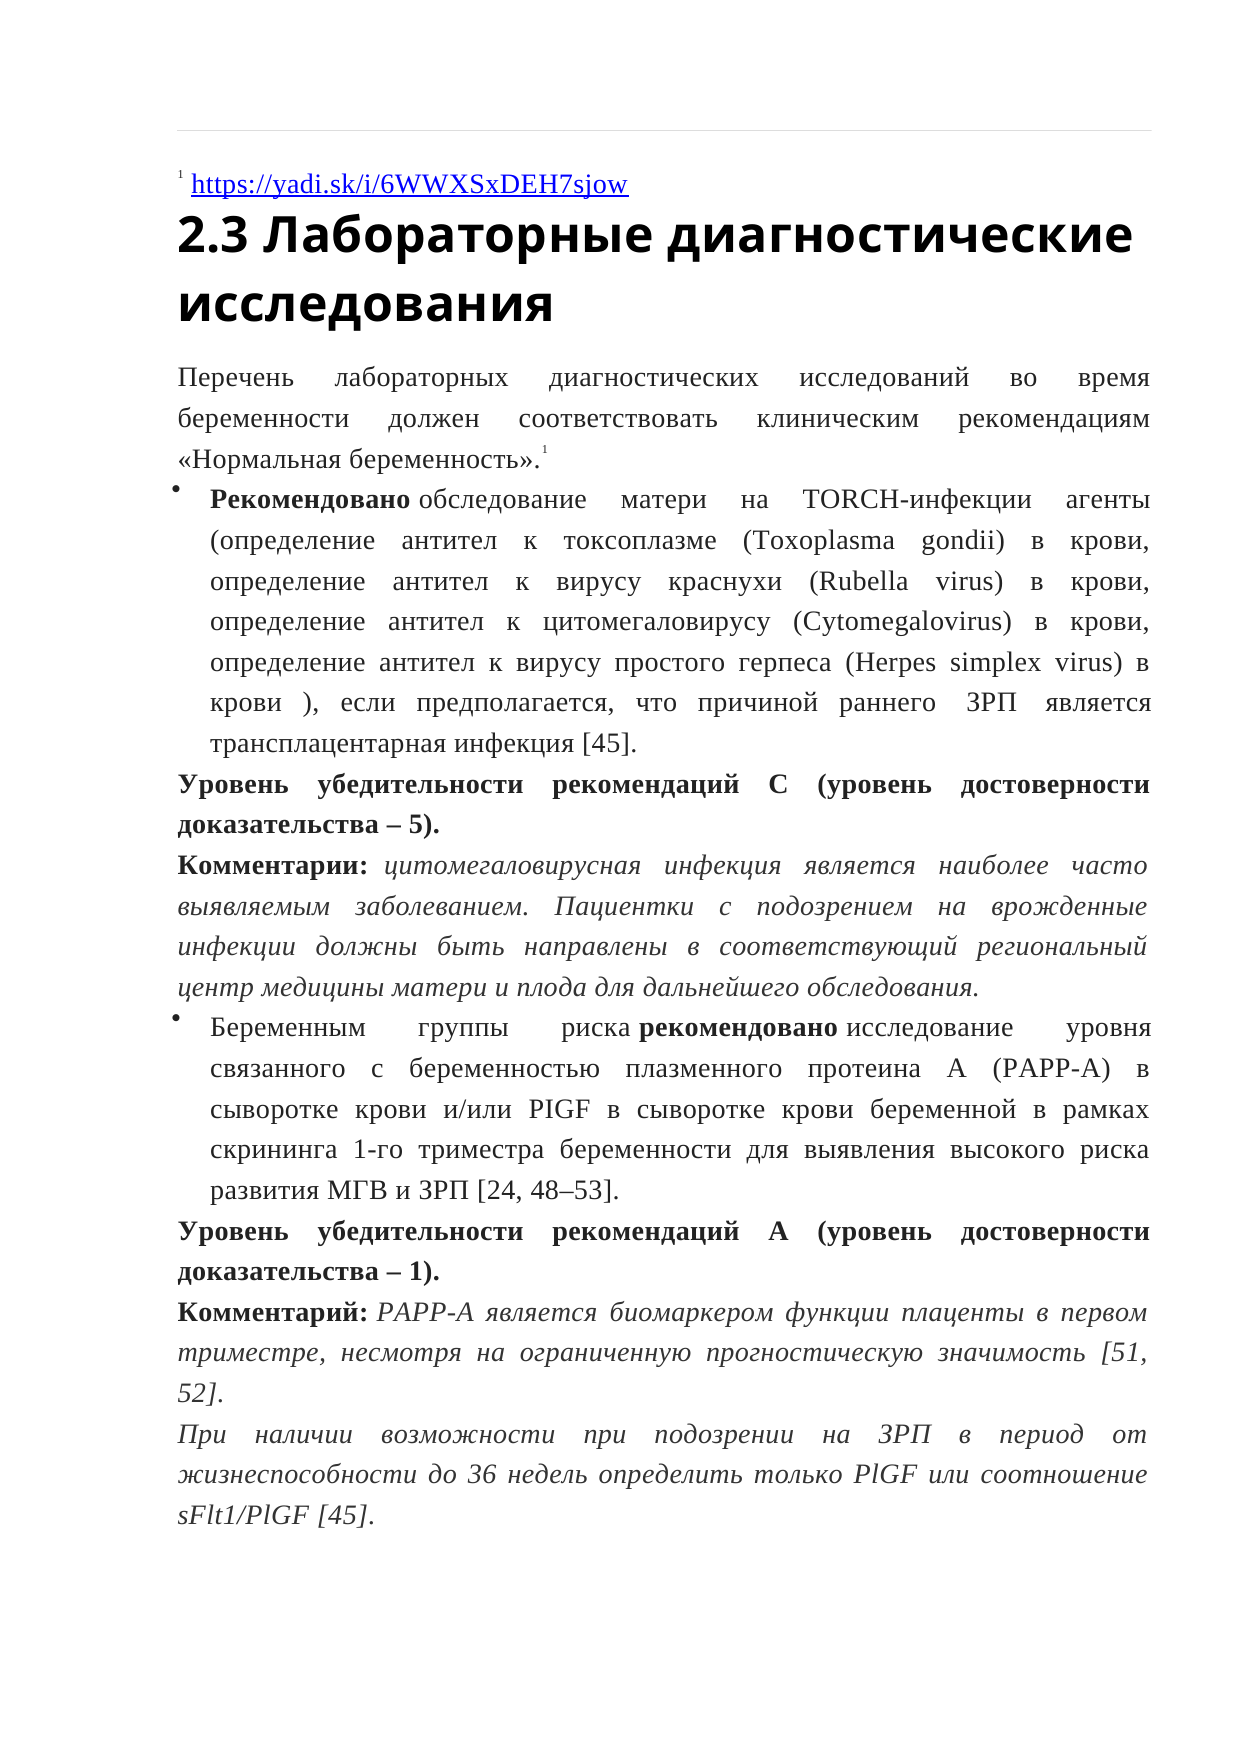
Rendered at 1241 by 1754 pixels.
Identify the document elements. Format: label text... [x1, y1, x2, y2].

list Рекомендовано обследование матери на TОRCH-инфекции агенты (определение антител к токсоплазме (Toxoplasma gondii) в крови, определение антител к вирусу краснухи (Rubella virus) в крови, определение антител к цитомегаловирусу (Cytomegalovirus) в крови, определение антител к вирусу простого герпеса (Herpes simplex virus) в крови ), если предполагается, что причиной раннего ЗРП является трансплацентарная инфекция [45]. [172, 474, 1152, 758]
text Уровень убедительности рекомендаций С (уровень достоверности доказательства – 5). [177, 758, 1152, 840]
text 1 https://yadi.sk/i/6WWXSxDEH7sjow [177, 159, 1152, 199]
text Перечень лабораторных диагностических исследований во время беременности должен соответствовать клиническим рекомендациям «Нормальная беременность».1 [177, 352, 1152, 474]
text При наличии возможности при подозрении на ЗРП в период от жизнеспособности до 36 недель определить только PlGF или соотношение sFlt1/PlGF [45]. [177, 1408, 1152, 1530]
text 2.3 Лабораторные диагностические исследования [177, 199, 1152, 336]
text Уровень убедительности рекомендаций А (уровень достоверности доказательства – 1). [177, 1205, 1152, 1287]
text Комментарий: РАРР-А является биомаркером функции плаценты в первом триместре, несмотря на ограниченную прогностическую значимость [51, 52]. [177, 1287, 1152, 1408]
list Беременным группы риска рекомендовано исследование уровня связанного с беременностью плазменного протеина А (PAPP-A) в сыворотке крови и/или PIGF в сыворотке крови беременной в рамках скрининга 1-го триместра беременности для выявления высокого риска развития МГВ и ЗРП [24, 48–53]. [172, 1002, 1152, 1205]
text Комментарии: цитомегаловирусная инфекция является наиболее часто выявляемым заболеванием. Пациентки с подозрением на врожденные инфекции должны быть направлены в соответствующий региональный центр медицины матери и плода для дальнейшего обследования. [177, 840, 1152, 1002]
